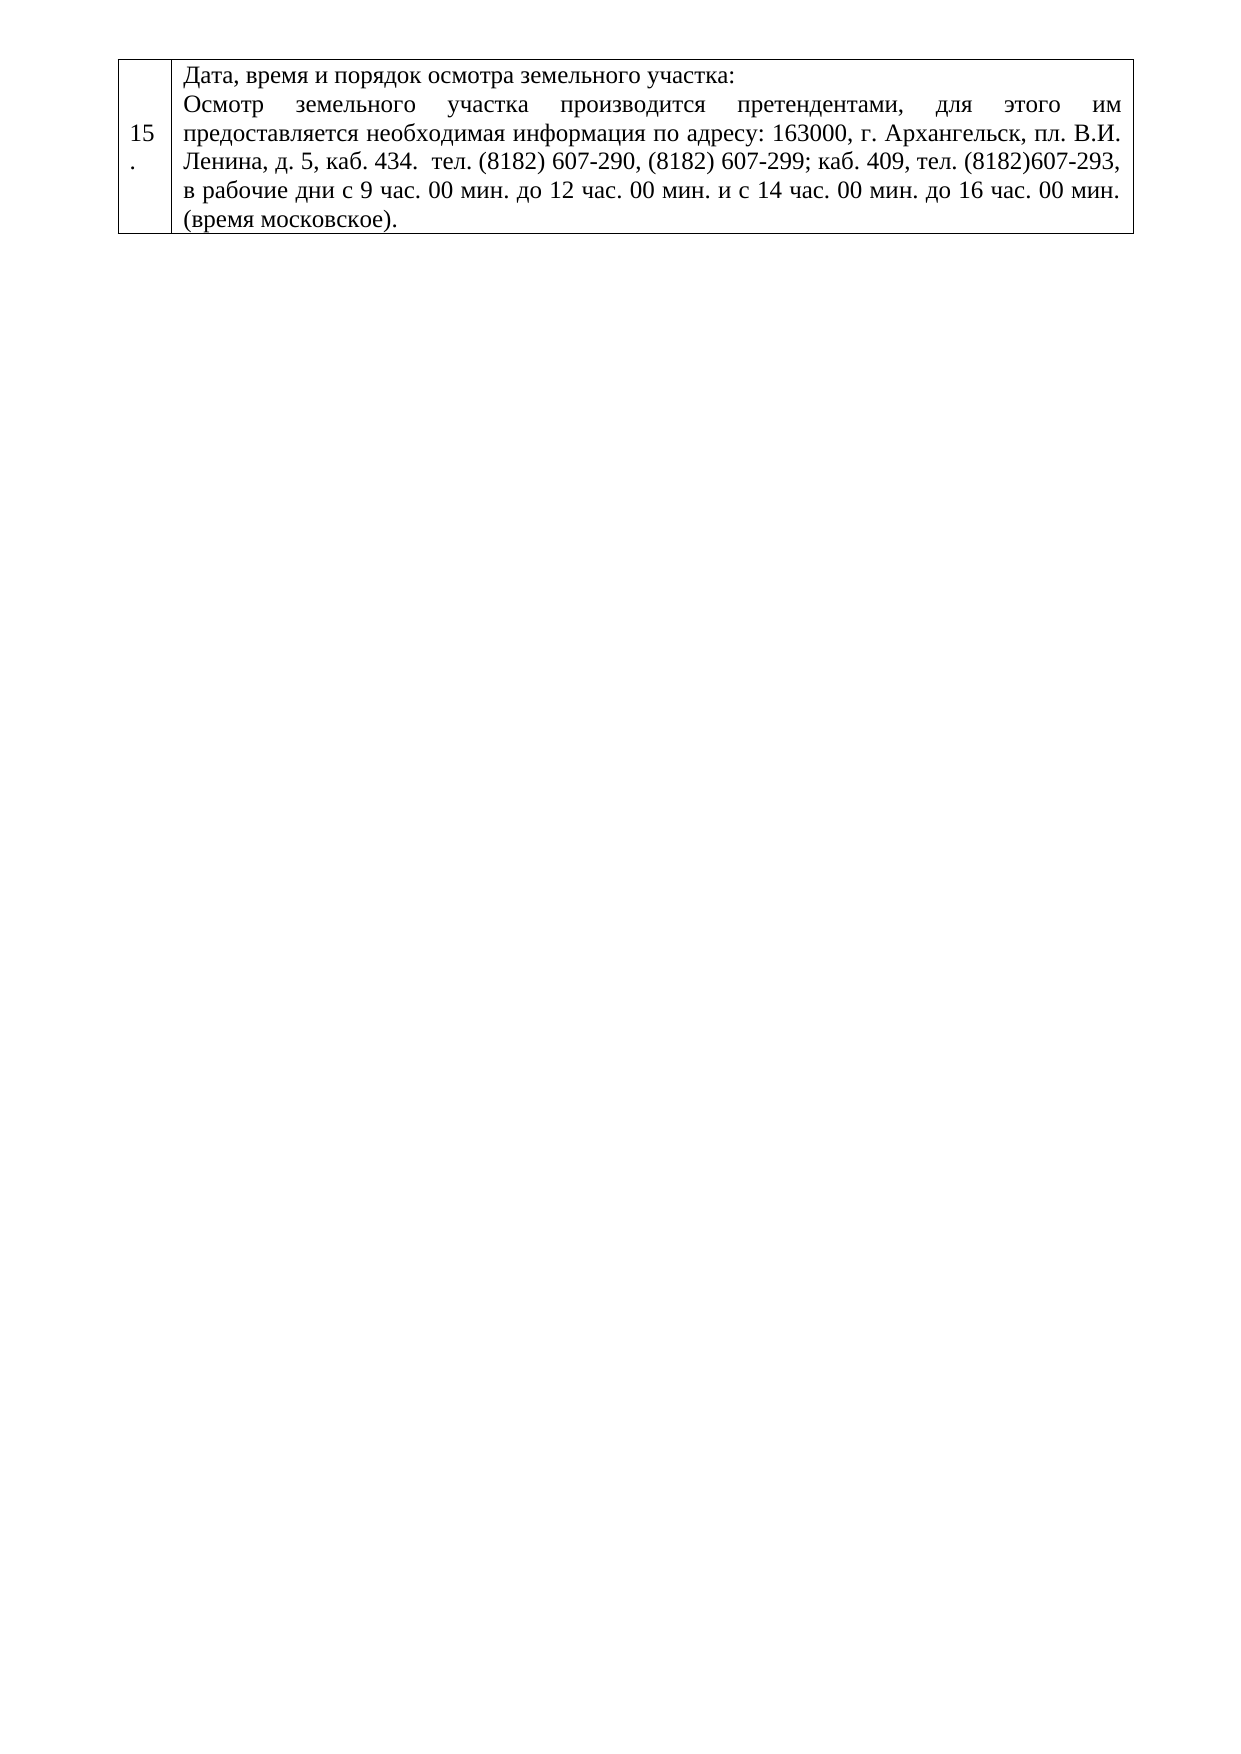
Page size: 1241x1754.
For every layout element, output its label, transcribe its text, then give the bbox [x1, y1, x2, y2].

table_cell 15. [119, 60, 171, 233]
table_cell Дата, время и порядок осмотра земельного участка: Осмотр земельного участка производится претендентами, для этого им предоставляется необходимая информация по адресу: 163000, г. Архангельск, пл. В.И. Ленина, д. 5, каб. 434. тел. (8182) 607-290, (8182) 607-299; каб. 409, тел. (8182)607-293, в рабочие дни с 9 час. 00 мин. до 12 час. 00 мин. и с 14 час. 00 мин. до 16 час. 00 мин. (время московское). [172, 60, 1133, 233]
